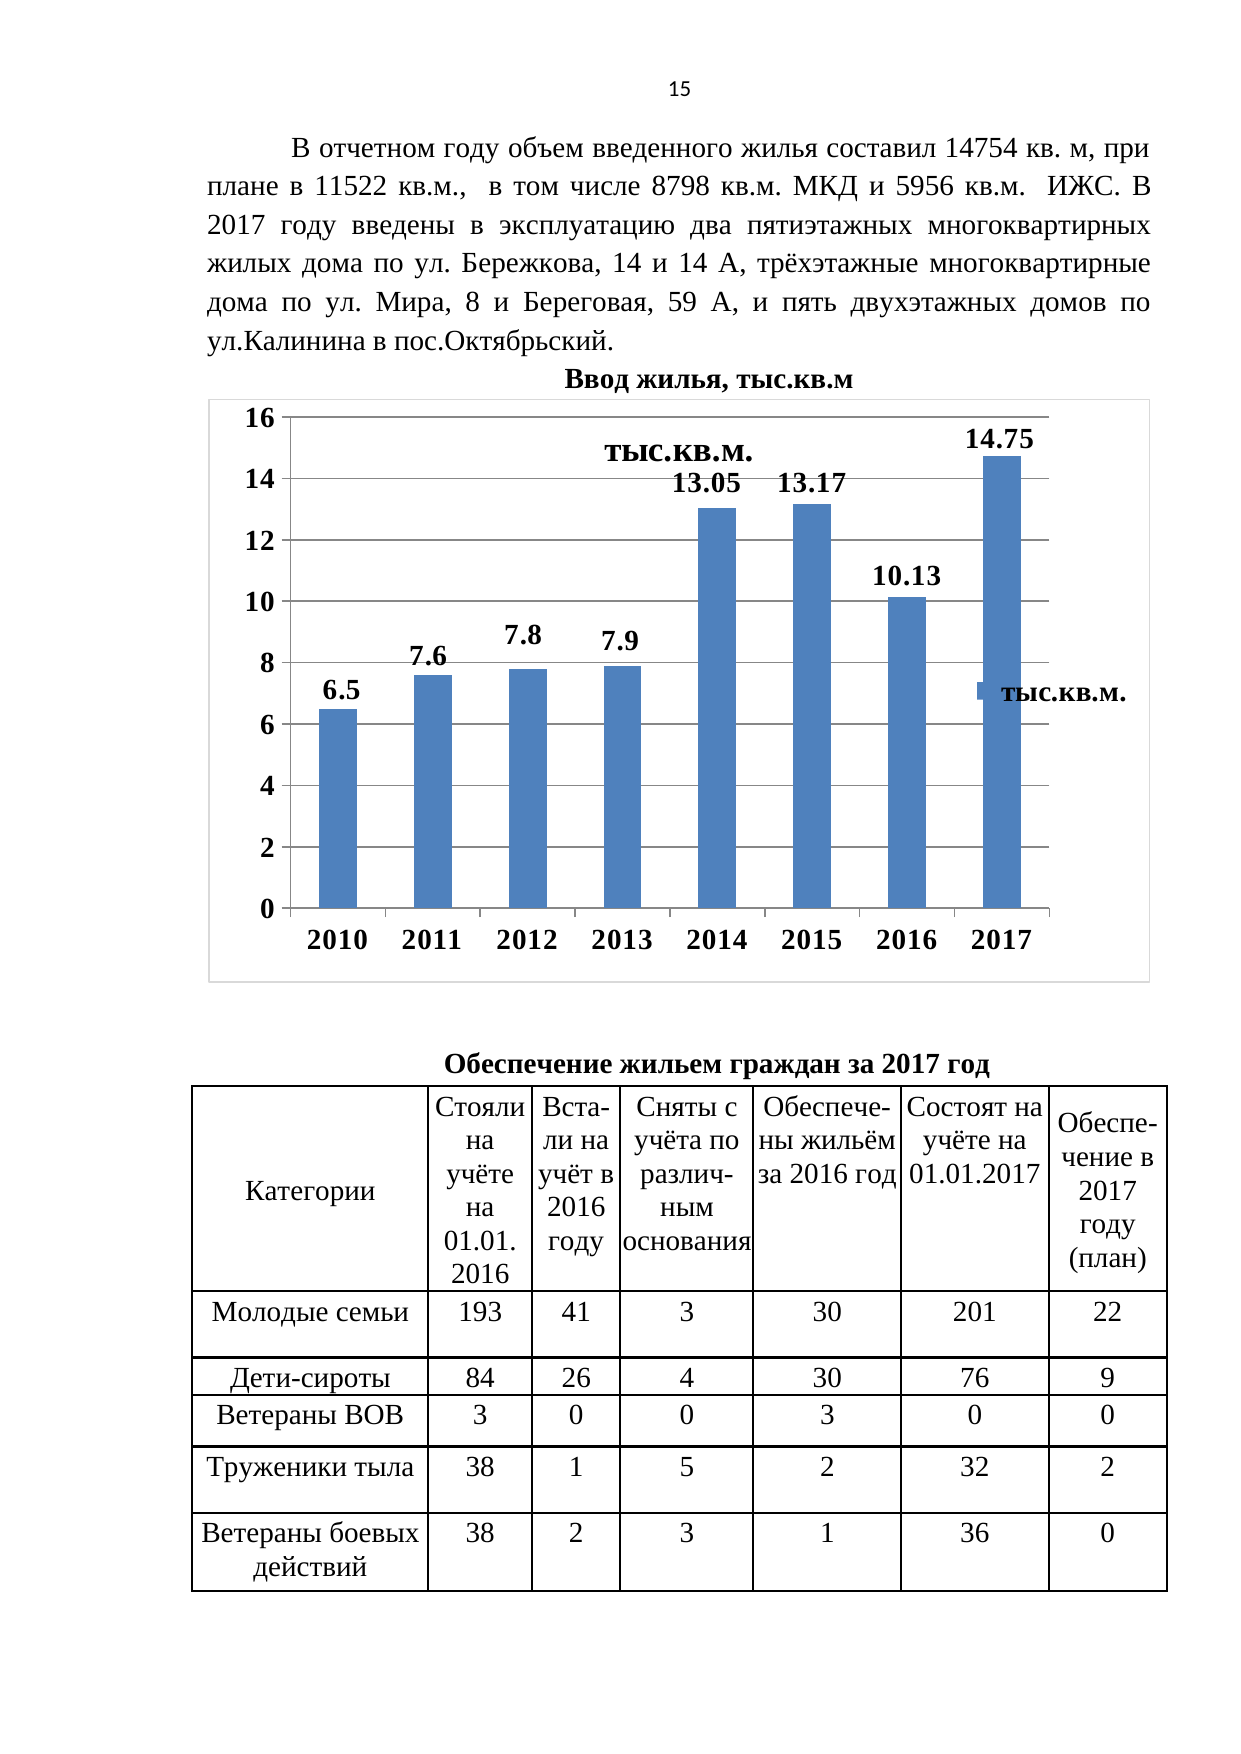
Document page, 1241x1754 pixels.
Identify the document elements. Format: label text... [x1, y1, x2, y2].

table_cell 0 [533, 1396, 619, 1445]
table_cell 2 [754, 1448, 900, 1512]
text В отчетном году объем введенного жилья составил 14754 кв. м, при плане в 11522 кв.м., в том числе 8798 кв.м. МКД и 5956 кв.м. ИЖС. В 2017 году введены в эксплуатацию два пятиэтажных многоквартирных жилых дома по ул. Бережкова, 14 и 14 А, трёхэтажные многоквартирные дома по ул. Мира, 8 и Береговая, 59 А, и пять двухэтажных домов по ул.Калинина в пос.Октябрьский. [207, 130, 1152, 356]
table_header Обеспече-ны жильём за 2016 год [754, 1087, 900, 1290]
table_header Состоят на учёте на 01.01.2017 [902, 1087, 1048, 1290]
table_cell 32 [902, 1448, 1048, 1512]
table_cell 76 [902, 1359, 1048, 1393]
table_cell 30 [754, 1292, 900, 1356]
table_cell Молодые семьи [193, 1292, 427, 1356]
text Обеспечение жильем граждан за 2017 год [207, 1047, 1152, 1080]
table_cell 38 [429, 1448, 531, 1512]
table_cell Ветераны ВОВ [193, 1396, 427, 1445]
table_cell 2 [533, 1514, 619, 1589]
table_cell Труженики тыла [193, 1448, 427, 1512]
table_cell 2 [1050, 1448, 1166, 1512]
table_cell 1 [754, 1514, 900, 1589]
table_cell 5 [621, 1448, 752, 1512]
table_cell 0 [1050, 1396, 1166, 1445]
table_cell Ветераны боевых действий [193, 1514, 427, 1589]
table_cell 193 [429, 1292, 531, 1356]
table_cell 41 [533, 1292, 619, 1356]
text Ввод жилья, тыс.кв.м [207, 361, 1152, 983]
table_cell 26 [533, 1359, 619, 1393]
table_cell 36 [902, 1514, 1048, 1589]
table_cell 22 [1050, 1292, 1166, 1356]
table_cell 30 [754, 1359, 900, 1393]
table_cell 3 [754, 1396, 900, 1445]
table_cell 3 [429, 1396, 531, 1445]
table_cell Дети-сироты [193, 1359, 427, 1393]
table_cell 0 [902, 1396, 1048, 1445]
table_header Категории [193, 1087, 427, 1290]
table_cell 84 [429, 1359, 531, 1393]
table_header Стояли на учёте на 01.01. 2016 [429, 1087, 531, 1290]
table_header Вста-ли на учёт в 2016 году [533, 1087, 619, 1290]
table_header Сняты с учёта по различ-ным основания [621, 1087, 752, 1290]
table_cell 0 [1050, 1514, 1166, 1589]
table_cell 4 [621, 1359, 752, 1393]
table_cell 3 [621, 1514, 752, 1589]
table_cell 9 [1050, 1359, 1166, 1393]
table_cell 38 [429, 1514, 531, 1589]
table_header Обеспе-чение в 2017 году (план) [1050, 1087, 1166, 1290]
table_cell 3 [621, 1292, 752, 1356]
table_cell 1 [533, 1448, 619, 1512]
table_cell 0 [621, 1396, 752, 1445]
table_cell 201 [902, 1292, 1048, 1356]
